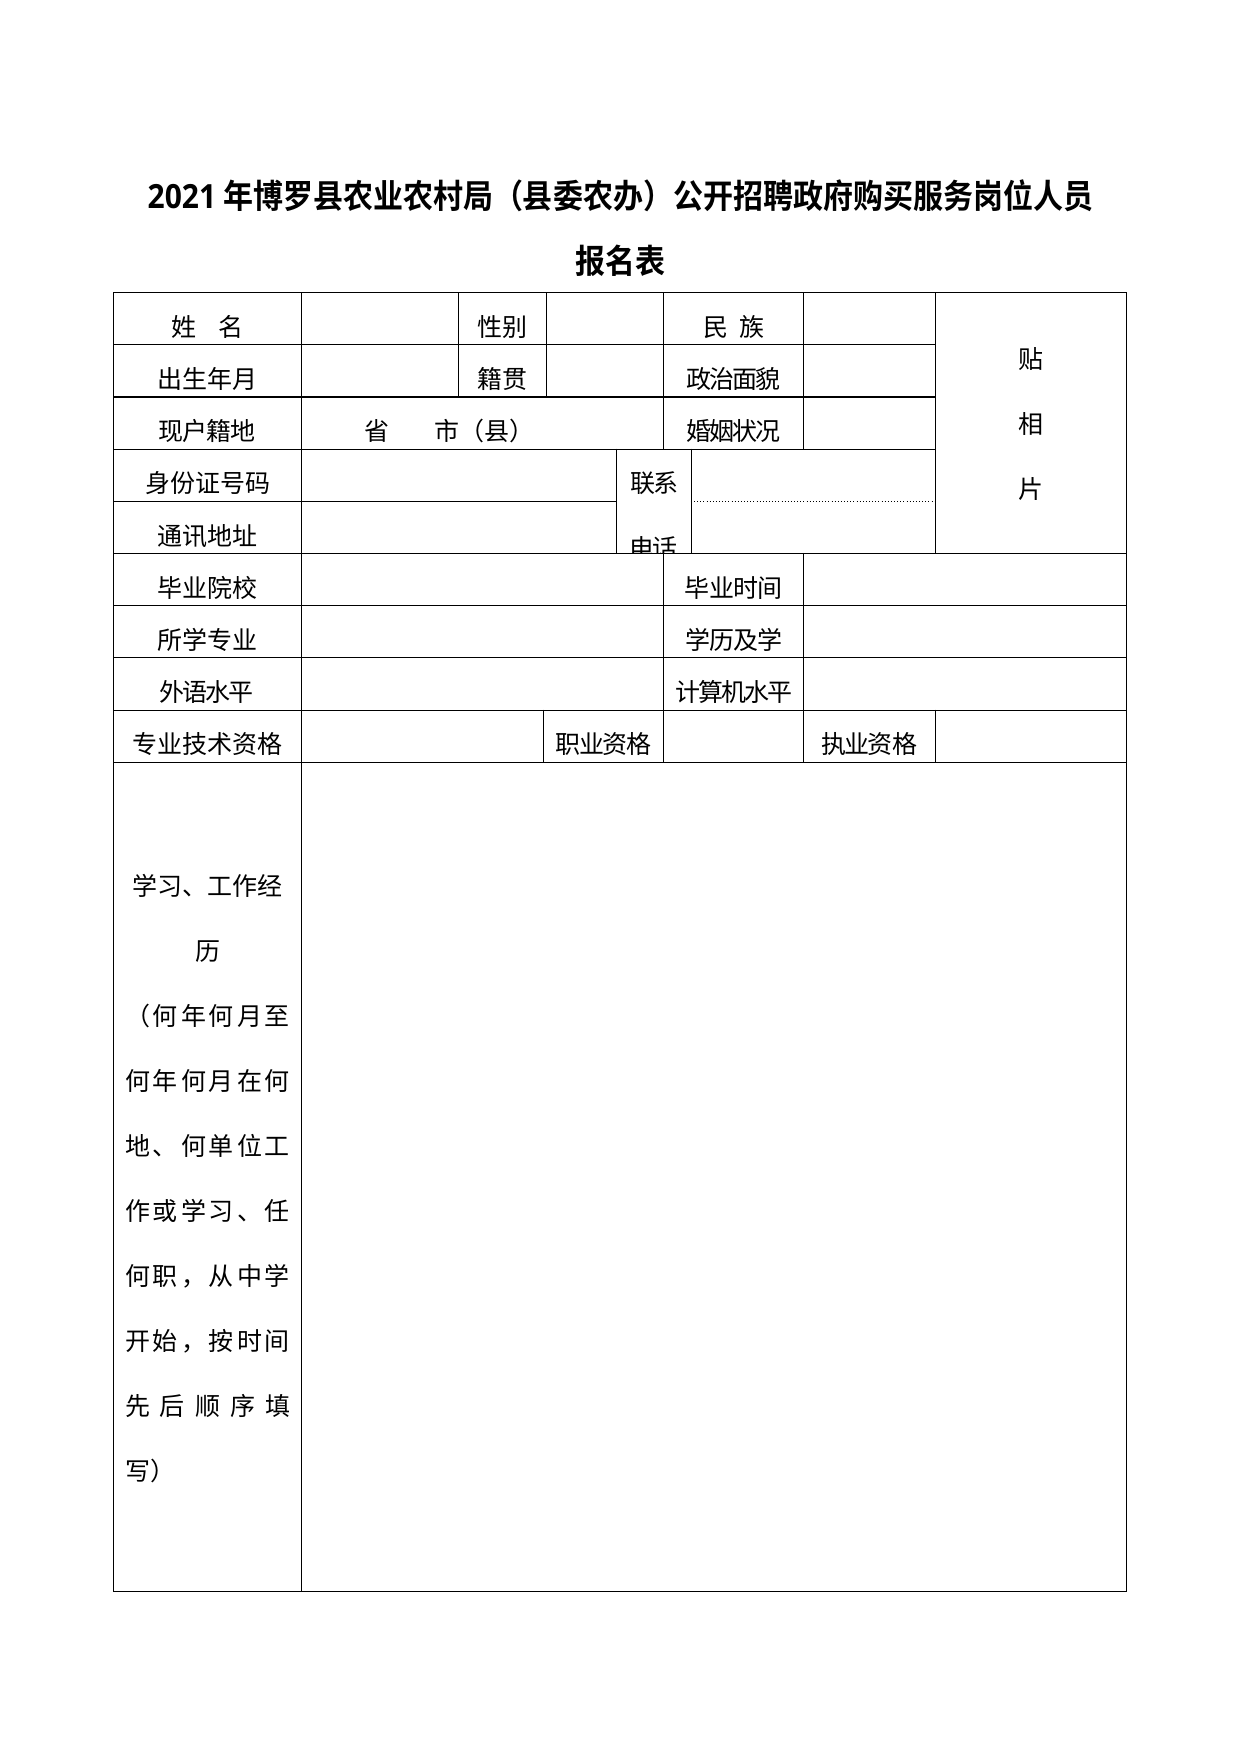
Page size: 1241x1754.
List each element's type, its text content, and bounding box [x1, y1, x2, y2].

text 2021年博罗县农业农村局（县委农办）公开招聘政府购买服务岗位人员报名表 [146, 162, 1094, 292]
table_cell 现户籍地 [114, 398, 301, 448]
table_cell 籍贯 [459, 345, 546, 396]
table_cell [804, 606, 1126, 657]
table_cell 外语水平 [114, 658, 301, 709]
table_cell 出生年月 [114, 345, 301, 396]
table_cell 学历及学位 [664, 606, 803, 657]
table_cell [936, 711, 1126, 762]
table_cell [804, 554, 1126, 605]
table_header [547, 293, 663, 344]
table_header 贴 相 片 [936, 293, 1126, 553]
table_cell 省 市（县） [302, 398, 663, 448]
table_header [804, 293, 935, 344]
table_cell [547, 345, 663, 396]
table_cell [302, 711, 543, 762]
table_cell [804, 398, 935, 448]
table_cell 毕业院校 [114, 554, 301, 605]
table_cell 政治面貌 [664, 345, 803, 396]
table_cell [302, 450, 616, 501]
table_cell 所学专业 [114, 606, 301, 657]
table_cell 计算机水平 [664, 658, 803, 709]
table_header [302, 293, 458, 344]
table_header 民 族 [664, 293, 803, 344]
table_cell 通讯地址 [114, 502, 301, 553]
table_cell [692, 501, 935, 553]
table_header 姓 名 [114, 293, 301, 344]
table_cell [302, 763, 1126, 1591]
table_cell 联系电话 [617, 450, 691, 553]
table_cell 学习、工作经历 （何年何月至何年何月在何地、何单位工作或学习、任何职，从中学开始，按时间先后顺序填写） [114, 763, 301, 1591]
table_cell 毕业时间 [664, 554, 803, 605]
table_cell [302, 345, 458, 396]
table_cell [804, 345, 935, 396]
table_cell 职业资格 [544, 711, 663, 762]
table_cell 婚姻状况 [664, 398, 803, 448]
table_cell 身份证号码 [114, 450, 301, 501]
table_cell [302, 502, 616, 553]
table_cell [302, 554, 663, 605]
table_cell [302, 606, 663, 657]
table_cell [302, 658, 663, 709]
table_cell 执业资格 [804, 711, 935, 762]
table_cell 专业技术资格 [114, 711, 301, 762]
table_cell [692, 450, 935, 501]
table_cell [804, 658, 1126, 709]
table_cell [664, 711, 803, 762]
table_header 性别 [459, 293, 546, 344]
